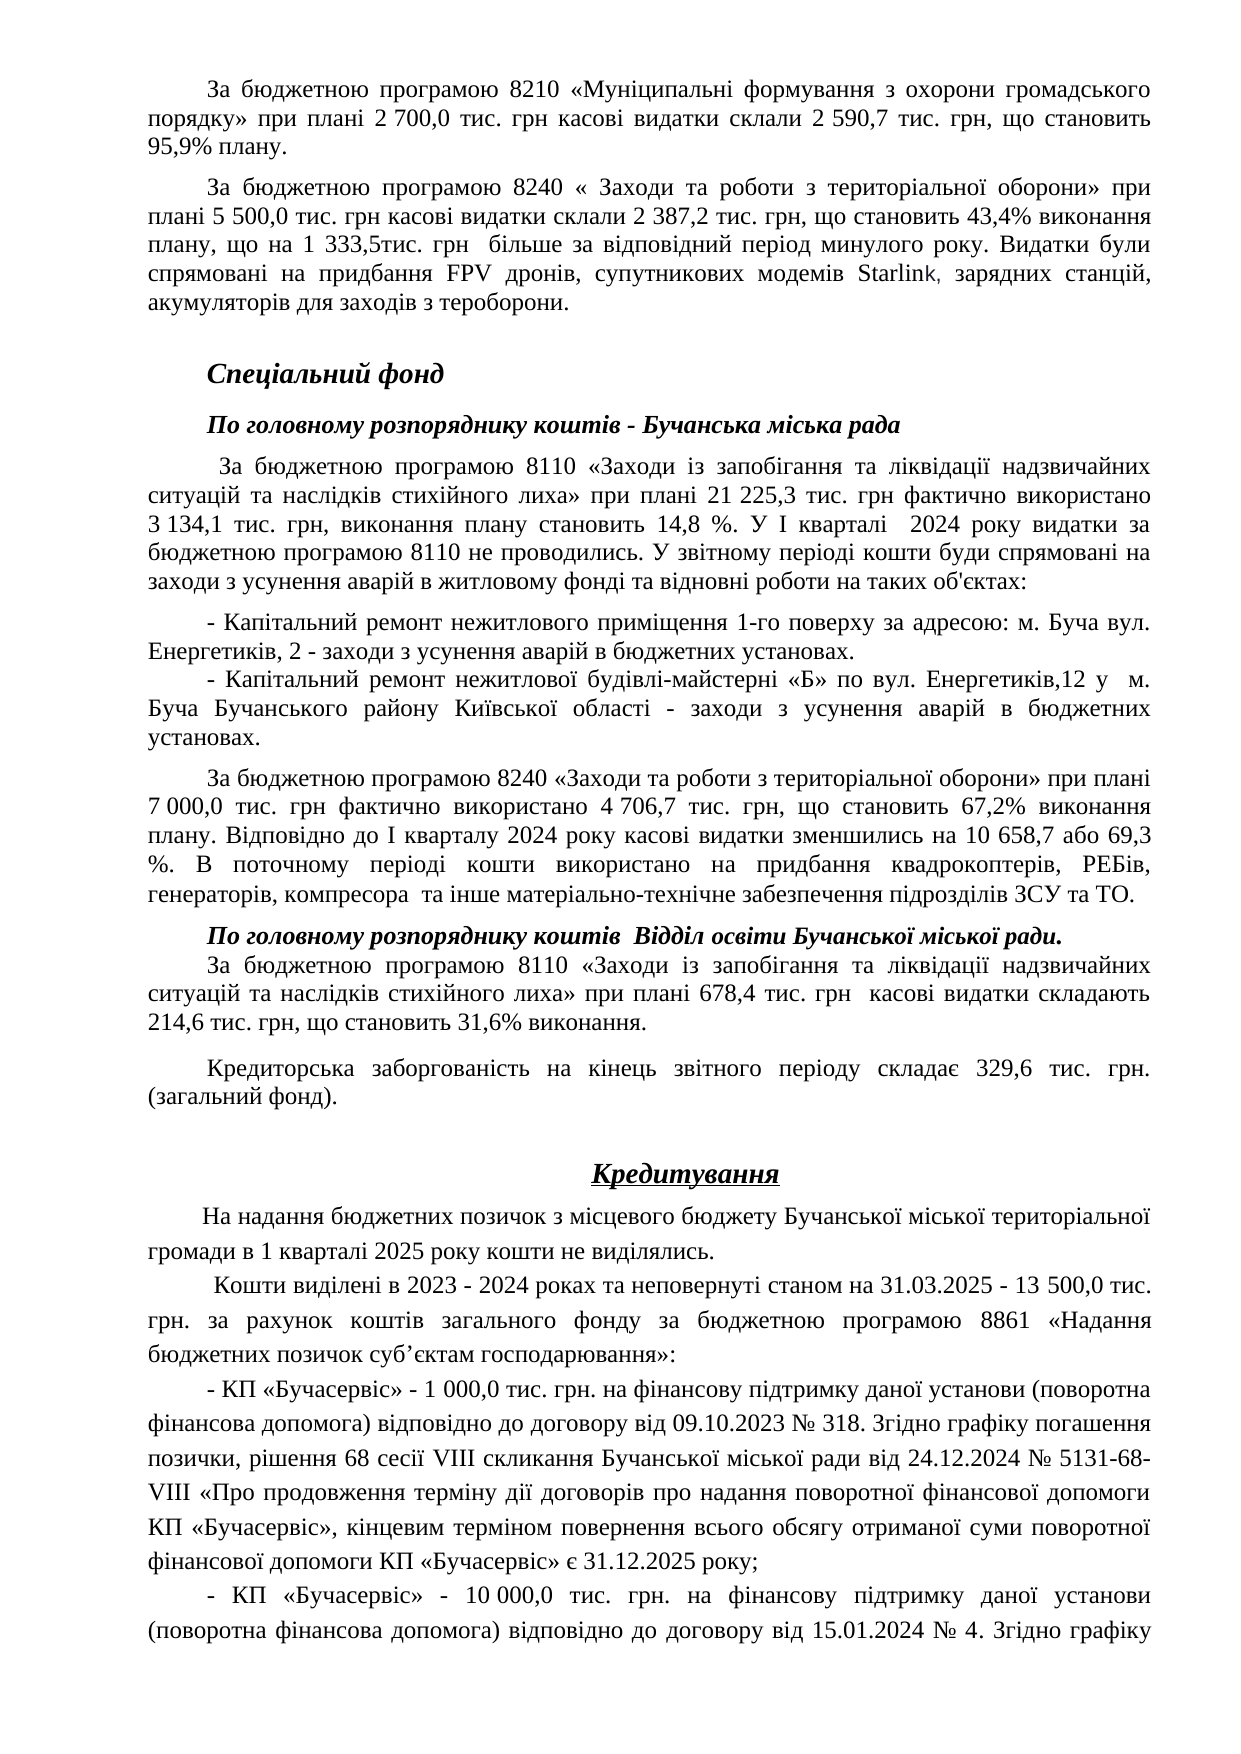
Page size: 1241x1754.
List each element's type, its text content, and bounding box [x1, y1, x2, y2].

text Кредиторська заборгованість на кінець звітного періоду складає 329,6 тис. грн. (загальний фонд). [148, 1053, 1152, 1110]
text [148, 1581, 1152, 1644]
text - КП «Бучасервіс» - 1 000,0 тис. грн. на фінансову підтримку даної установи (поворотна фінансова допомога) відповідно до договору від 09.10.2023 № 318. Згідно графіку погашення позички, рішення 68 сесії VIII скликання Бучанської міської ради від 24.12.2024 № 5131-68- VIII «Про продовження терміну дії договорів про надання поворотної фінансової допомоги КП «Бучасервіс», кінцевим терміном повернення всього обсягу отриманої суми поворотної фінансової допомоги КП «Бучасервіс» є 31.12.2025 року; [148, 1374, 1152, 1575]
text За бюджетною програмою 8240 « Заходи та роботи з територіальної оборони» при плані 5 500,0 тис. грн касові видатки склали 2 387,2 тис. грн, що становить 43,4% виконання плану, що на 1 333,5тис. грн більше за відповідний період минулого року. Видатки були спрямовані на придбання FPV дронів, супутникових модемів Starlink, зарядних станцій, акумуляторів для заходів з тероборони. [148, 172, 1152, 316]
text - Капітальний ремонт нежитлової будівлі-майстерні «Б» по вул. Енергетиків,12 у м. Буча Бучанського району Київської області - заходи з усунення аварій в бюджетних установах. [148, 664, 1152, 751]
text На надання бюджетних позичок з місцевого бюджету Бучанської міської територіальної громади в 1 кварталі 2025 року кошти не виділялись. [148, 1201, 1152, 1264]
text По головному розпоряднику коштів - Бучанська міська рада [148, 409, 1152, 439]
text За бюджетною програмою 8110 «Заходи із запобігання та ліквідації надзвичайних ситуацій та наслідків стихійного лиха» при плані 678,4 тис. грн касові видатки складають 214,6 тис. грн, що становить 31,6% виконання. [148, 950, 1152, 1036]
text - Капітальний ремонт нежитлового приміщення 1-го поверху за адресою: м. Буча вул. Енергетиків, 2 - заходи з усунення аварій в бюджетних установах. [148, 607, 1152, 664]
text Кошти виділені в 2023 - 2024 роках та неповернуті станом на 31.03.2025 - 13 500,0 тис. грн. за рахунок коштів загального фонду за бюджетною програмою 8861 «Надання бюджетних позичок суб’єктам господарювання»: [148, 1270, 1152, 1368]
text За бюджетною програмою 8210 «Муніципальні формування з охорони громадського порядку» при плані 2 700,0 тис. грн касові видатки склали 2 590,7 тис. грн, що становить 95,9% плану. [148, 74, 1152, 160]
text За бюджетною програмою 8110 «Заходи із запобігання та ліквідації надзвичайних ситуацій та наслідків стихійного лиха» при плані 21 225,3 тис. грн фактично використано 3 134,1 тис. грн, виконання плану становить 14,8 %. У І кварталі 2024 року видатки за бюджетною програмою 8110 не проводились. У звітному періоді кошти буди спрямовані на заходи з усунення аварій в житловому фонді та відновні роботи на таких об'єктах: [148, 451, 1152, 595]
text По головному розпоряднику коштів Відділ освіти Бучанської міської ради. [148, 920, 1152, 950]
text Спеціальний фонд [148, 357, 1152, 390]
text Кредитування [148, 1156, 1152, 1189]
text За бюджетною програмою 8240 «Заходи та роботи з територіальної оборони» при плані 7 000,0 тис. грн фактично використано 4 706,7 тис. грн, що становить 67,2% виконання плану. Відповідно до І кварталу 2024 року касові видатки зменшились на 10 658,7 або 69,3 %. В поточному періоді кошти використано на придбання квадрокоптерів, РЕБів, генераторів, компресора та інше матеріально-технічне забезпечення підрозділів ЗСУ та ТО. [148, 763, 1152, 908]
